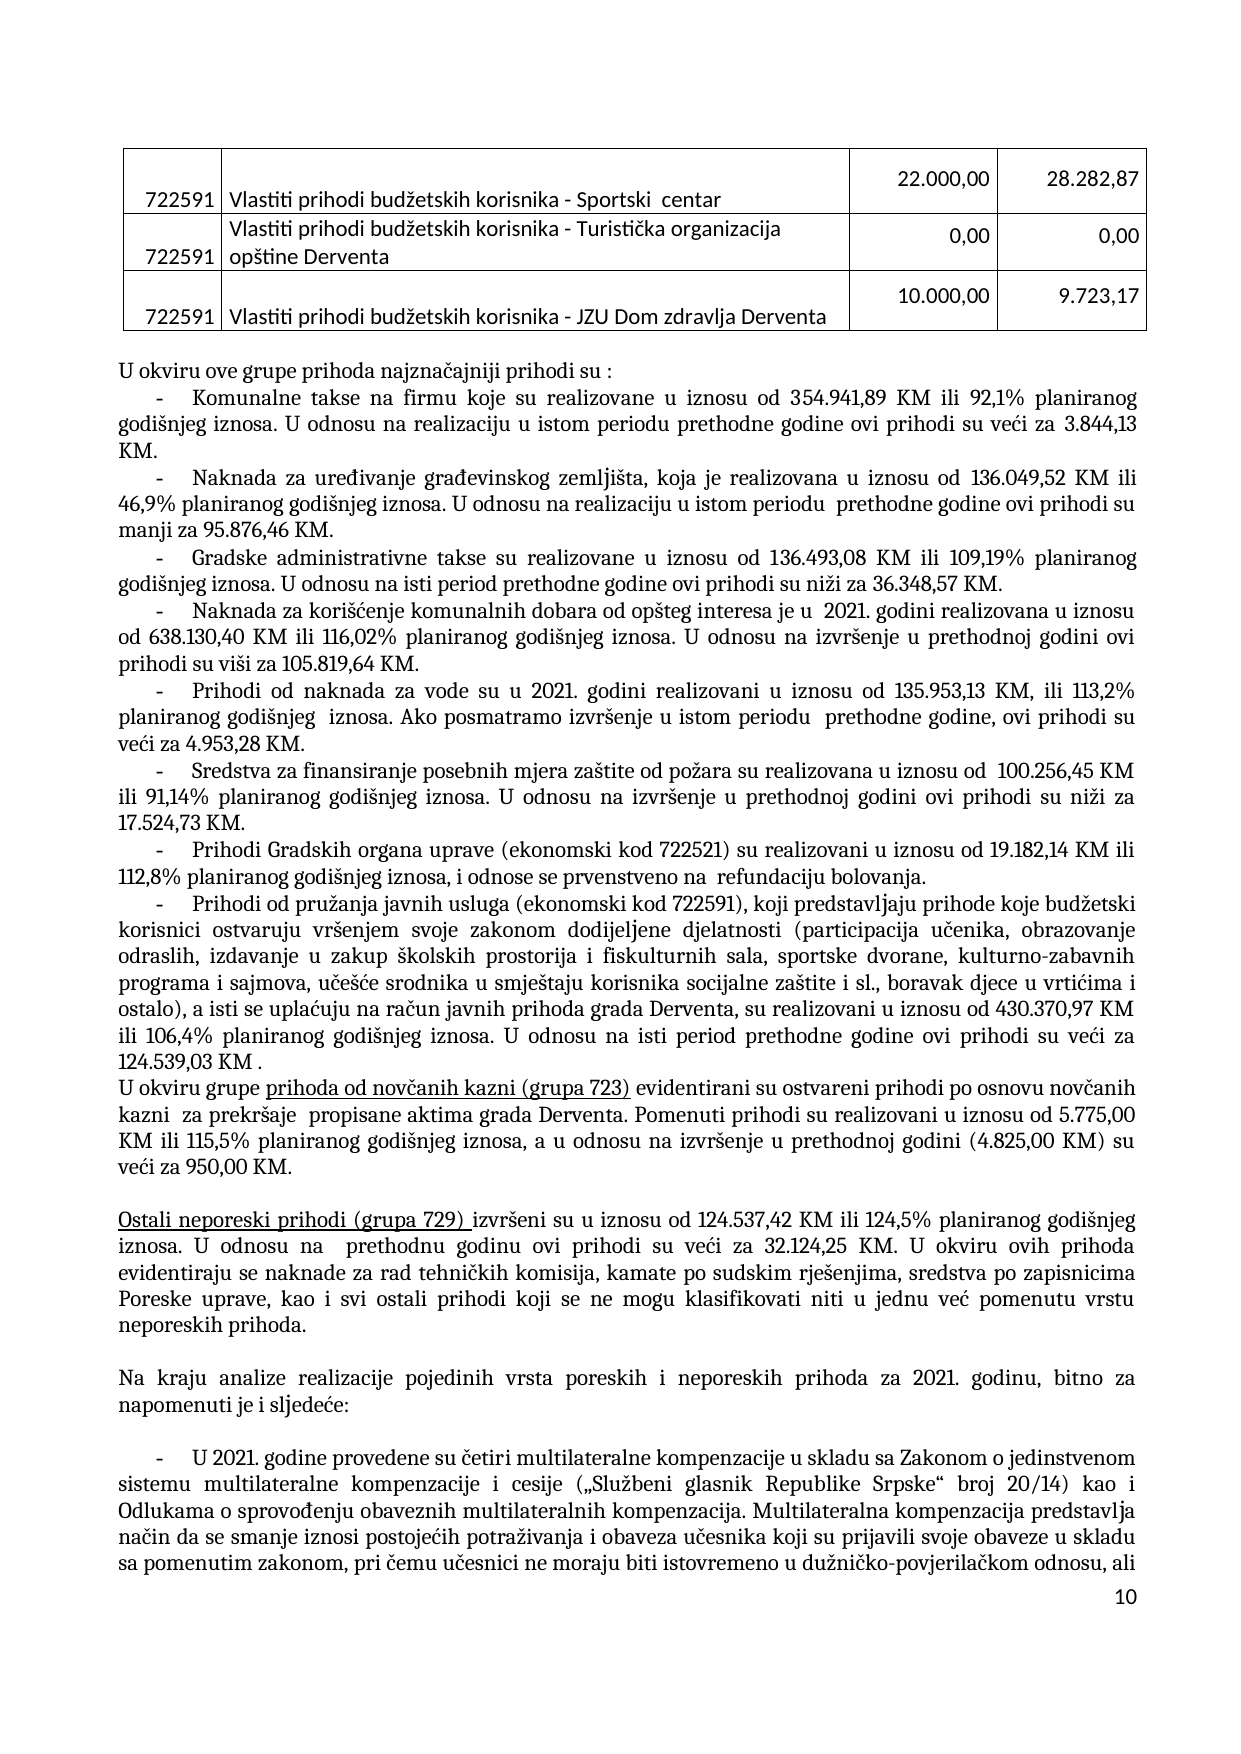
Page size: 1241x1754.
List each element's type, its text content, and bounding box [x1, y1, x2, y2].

table_cell 722591 [124, 271, 221, 330]
table_cell 28.282,87 [998, 149, 1146, 213]
list Naknada za korišćenje komunalnih dobara od opšteg interesa je u 2021. godini realizovana u iznosu od 638.130,40 KM ili 116,02% planiranog godišnjeg iznosa. U odnosu na izvršenje u prethodnoj godini ovi prihodi su viši za 105.819,64 KM. [118, 597, 1137, 677]
text U okviru grupe prihoda od novčanih kazni (grupa 723) evidentirani su ostvareni prihodi po osnovu novčanih kazni za prekršaje propisane aktima grada Derventa. Pomenuti prihodi su realizovani u iznosu od 5.775,00 KM ili 115,5% planiranog godišnjeg iznosa, a u odnosu na izvršenje u prethodnoj godini (4.825,00 KM) su veći za 950,00 KM. [118, 1075, 1137, 1181]
table_cell Vlastiti prihodi budžetskih korisnika - JZU Dom zdravlјa Derventa [222, 271, 849, 330]
text Ostali neporeski prihodi (grupa 729) izvršeni su u iznosu od 124.537,42 KM ili 124,5% planiranog godišnjeg iznosa. U odnosu na prethodnu godinu ovi prihodi su veći za 32.124,25 KM. U okviru ovih prihoda evidentiraju se naknade za rad tehničkih komisija, kamate po sudskim rješenjima, sredstva po zapisnicima Poreske uprave, kao i svi ostali prihodi koji se ne mogu klasifikovati niti u jednu već pomenutu vrstu neporeskih prihoda. [118, 1207, 1137, 1339]
list Gradske administrativne takse su realizovane u iznosu od 136.493,08 KM ili 109,19% planiranog godišnjeg iznosa. U odnosu na isti period prethodne godine ovi prihodi su niži za 36.348,57 KM. [118, 544, 1137, 597]
list Prihodi Gradskih organa uprave (ekonomski kod 722521) su realizovani u iznosu od 19.182,14 KM ili 112,8% planiranog godišnjeg iznosa, i odnose se prvenstveno na refundaciju bolovanja. [118, 836, 1137, 890]
list Naknada za uređivanje građevinskog zemlјišta, koja je realizovana u iznosu od 136.049,52 KM ili 46,9% planiranog godišnjeg iznosa. U odnosu na realizaciju u istom periodu prethodne godine ovi prihodi su manji za 95.876,46 KM. [118, 464, 1137, 544]
table_cell 10.000,00 [850, 271, 997, 330]
list Prihodi od pružanja javnih usluga (ekonomski kod 722591), koji predstavlјaju prihode koje budžetski korisnici ostvaruju vršenjem svoje zakonom dodijelјene djelatnosti (participacija učenika, obrazovanje odraslih, izdavanje u zakup školskih prostorija i fiskulturnih sala, sportske dvorane, kulturno-zabavnih programa i sajmova, učešće srodnika u smještaju korisnika socijalne zaštite i sl., boravak djece u vrtićima i ostalo), a isti se uplaćuju na račun javnih prihoda grada Derventa, su realizovani u iznosu od 430.370,97 KM ili 106,4% planiranog godišnjeg iznosa. U odnosu na isti period prethodne godine ovi prihodi su veći za 124.539,03 KM . [118, 890, 1137, 1075]
table_cell 722591 [124, 214, 221, 270]
table_cell 0,00 [850, 214, 997, 270]
list Komunalne takse na firmu koje su realizovane u iznosu od 354.941,89 KM ili 92,1% planiranog godišnjeg iznosa. U odnosu na realizaciju u istom periodu prethodne godine ovi prihodi su veći za 3.844,13 KM. [118, 384, 1137, 464]
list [118, 1444, 1137, 1577]
table_cell 22.000,00 [850, 149, 997, 213]
table_cell 722591 [124, 149, 221, 213]
table_cell 9.723,17 [998, 271, 1146, 330]
text Na kraju analize realizacije pojedinih vrsta poreskih i neporeskih prihoda za 2021. godinu, bitno za napomenuti je i slјedeće: [118, 1365, 1137, 1418]
table_cell 0,00 [998, 214, 1146, 270]
list Sredstva za finansiranje posebnih mjera zaštite od požara su realizovana u iznosu od 100.256,45 KM ili 91,14% planiranog godišnjeg iznosa. U odnosu na izvršenje u prethodnoj godini ovi prihodi su niži za 17.524,73 KM. [118, 757, 1137, 836]
table_cell Vlastiti prihodi budžetskih korisnika - Sportski centar [222, 149, 849, 213]
text U okviru ove grupe prihoda najznačajniji prihodi su : [118, 358, 1137, 384]
list Prihodi od naknada za vode su u 2021. godini realizovani u iznosu od 135.953,13 KM, ili 113,2% planiranog godišnjeg iznosa. Ako posmatramo izvršenje u istom periodu prethodne godine, ovi prihodi su veći za 4.953,28 KM. [118, 677, 1137, 757]
table_cell Vlastiti prihodi budžetskih korisnika - Turistička organizacija opštine Derventa [222, 214, 849, 270]
